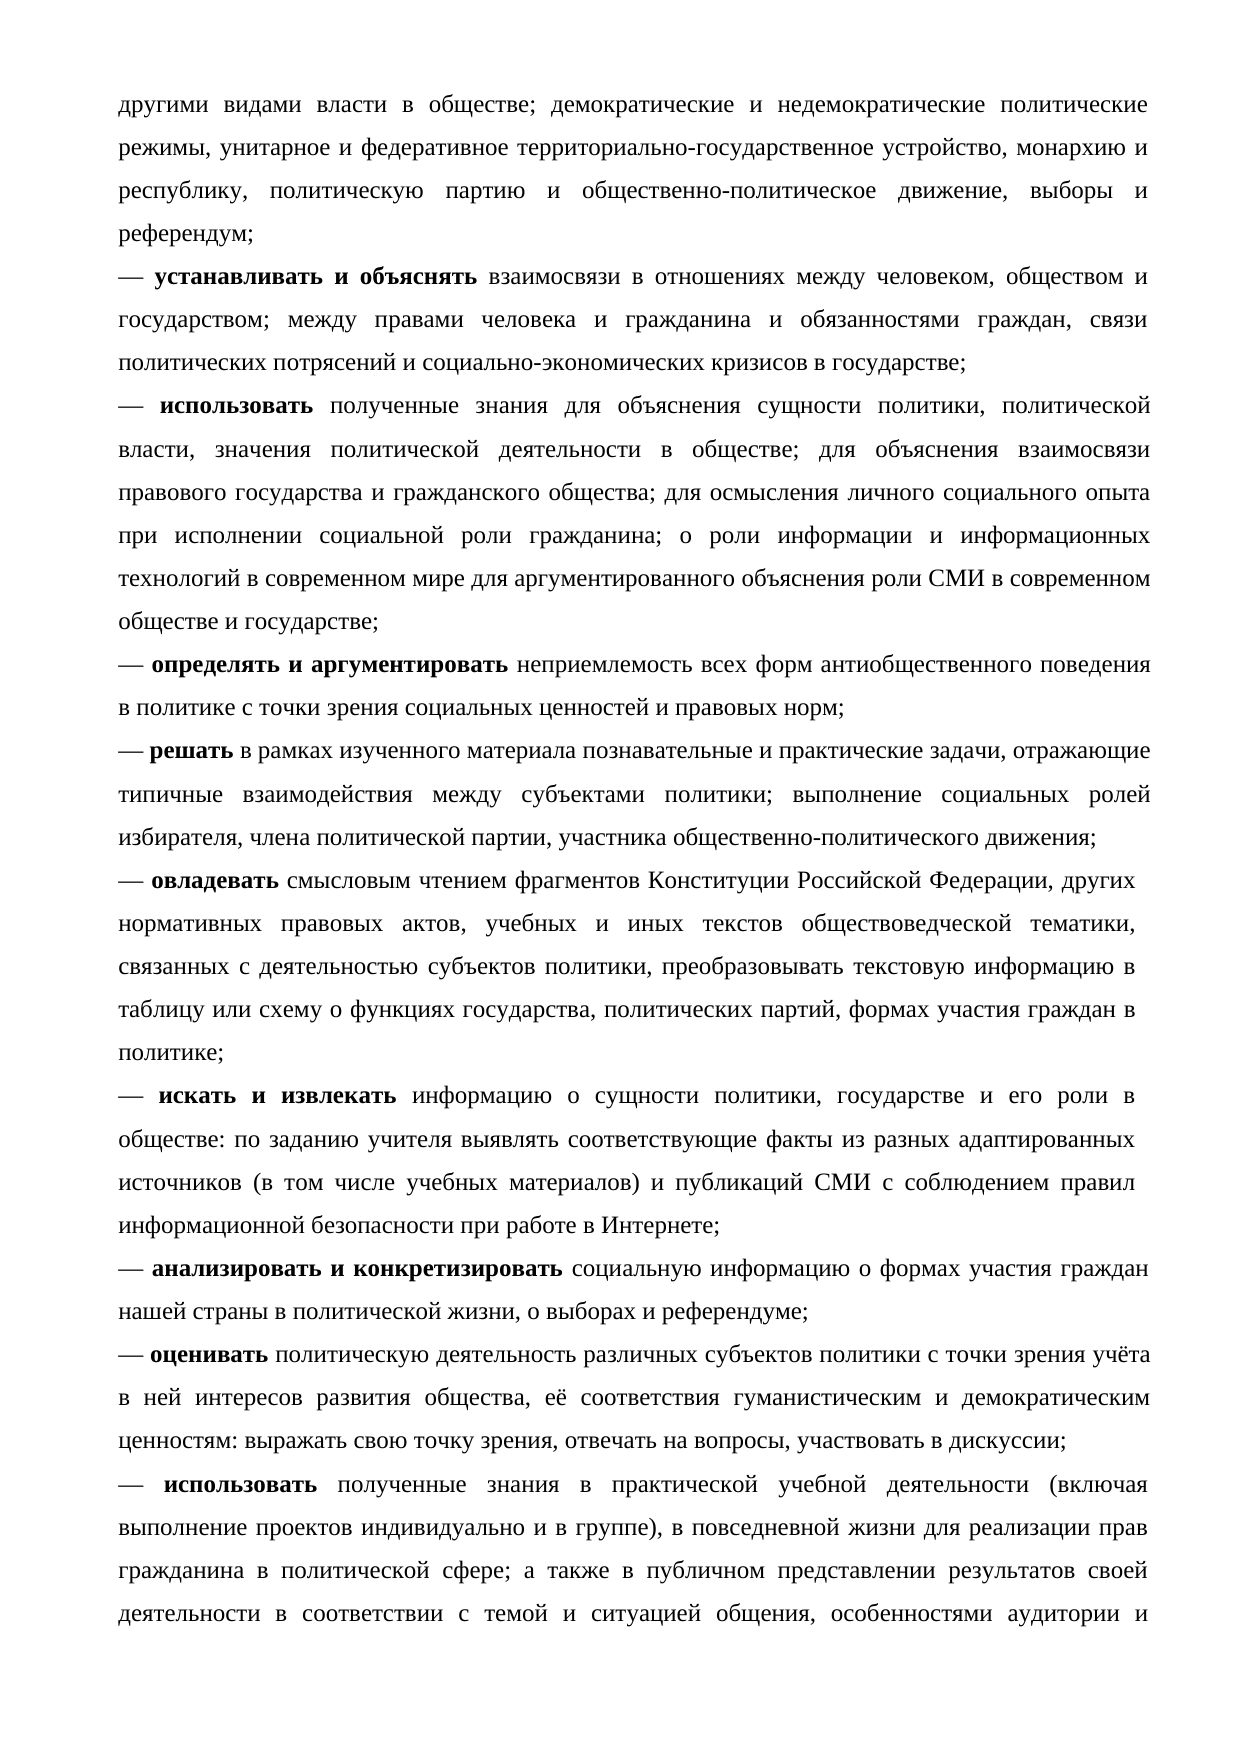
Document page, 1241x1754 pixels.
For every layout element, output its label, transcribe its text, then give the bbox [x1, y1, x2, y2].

text — определять и аргументировать неприемлемость всех форм антиобщественного поведения в политике с точки зрения социальных ценностей и правовых норм; [118, 649, 1152, 721]
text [118, 1469, 1149, 1627]
text — овладевать смысловым чтением фрагментов Конституции Российской Федерации, других нормативных правовых актов, учебных и иных текстов обществоведческой тематики, связанных с деятельностью субъектов политики, преобразовывать текстовую информацию в таблицу или схему о функциях государства, политических партий, формах участия граждан в политике; [118, 865, 1137, 1066]
text — анализировать и конкретизировать социальную информацию о формах участия граждан нашей страны в политической жизни, о выборах и референдуме; [118, 1253, 1149, 1325]
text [118, 89, 1149, 247]
text — устанавливать и объяснять взаимосвязи в отношениях между человеком, обществом и государством; между правами человека и гражданина и обязанностями граждан, связи политических потрясений и социально-экономических кризисов в государстве; [118, 261, 1149, 376]
text — использовать полученные знания для объяснения сущности политики, политической власти, значения политической деятельности в обществе; для объяснения взаимосвязи правового государства и гражданского общества; для осмысления личного социального опыта при исполнении социальной роли гражданина; о роли информации и информационных технологий в современном мире для аргументированного объяснения роли СМИ в современном обществе и государстве; [118, 391, 1152, 635]
text — оценивать политическую деятельность различных субъектов политики с точки зрения учёта в ней интересов развития общества, её соответствия гуманистическим и демократическим ценностям: выражать свою точку зрения, отвечать на вопросы, участвовать в дискуссии; [118, 1339, 1152, 1454]
text — решать в рамках изученного материала познавательные и практические задачи, отражающие типичные взаимодействия между субъектами политики; выполнение социальных ролей избирателя, члена политической партии, участника общественно-политического движения; [118, 736, 1152, 851]
text — искать и извлекать информацию о сущности политики, государстве и его роли в обществе: по заданию учителя выявлять соответствующие факты из разных адаптированных источников (в том числе учебных материалов) и публикаций СМИ с соблюдением правил информационной безопасности при работе в Интернете; [118, 1081, 1137, 1239]
